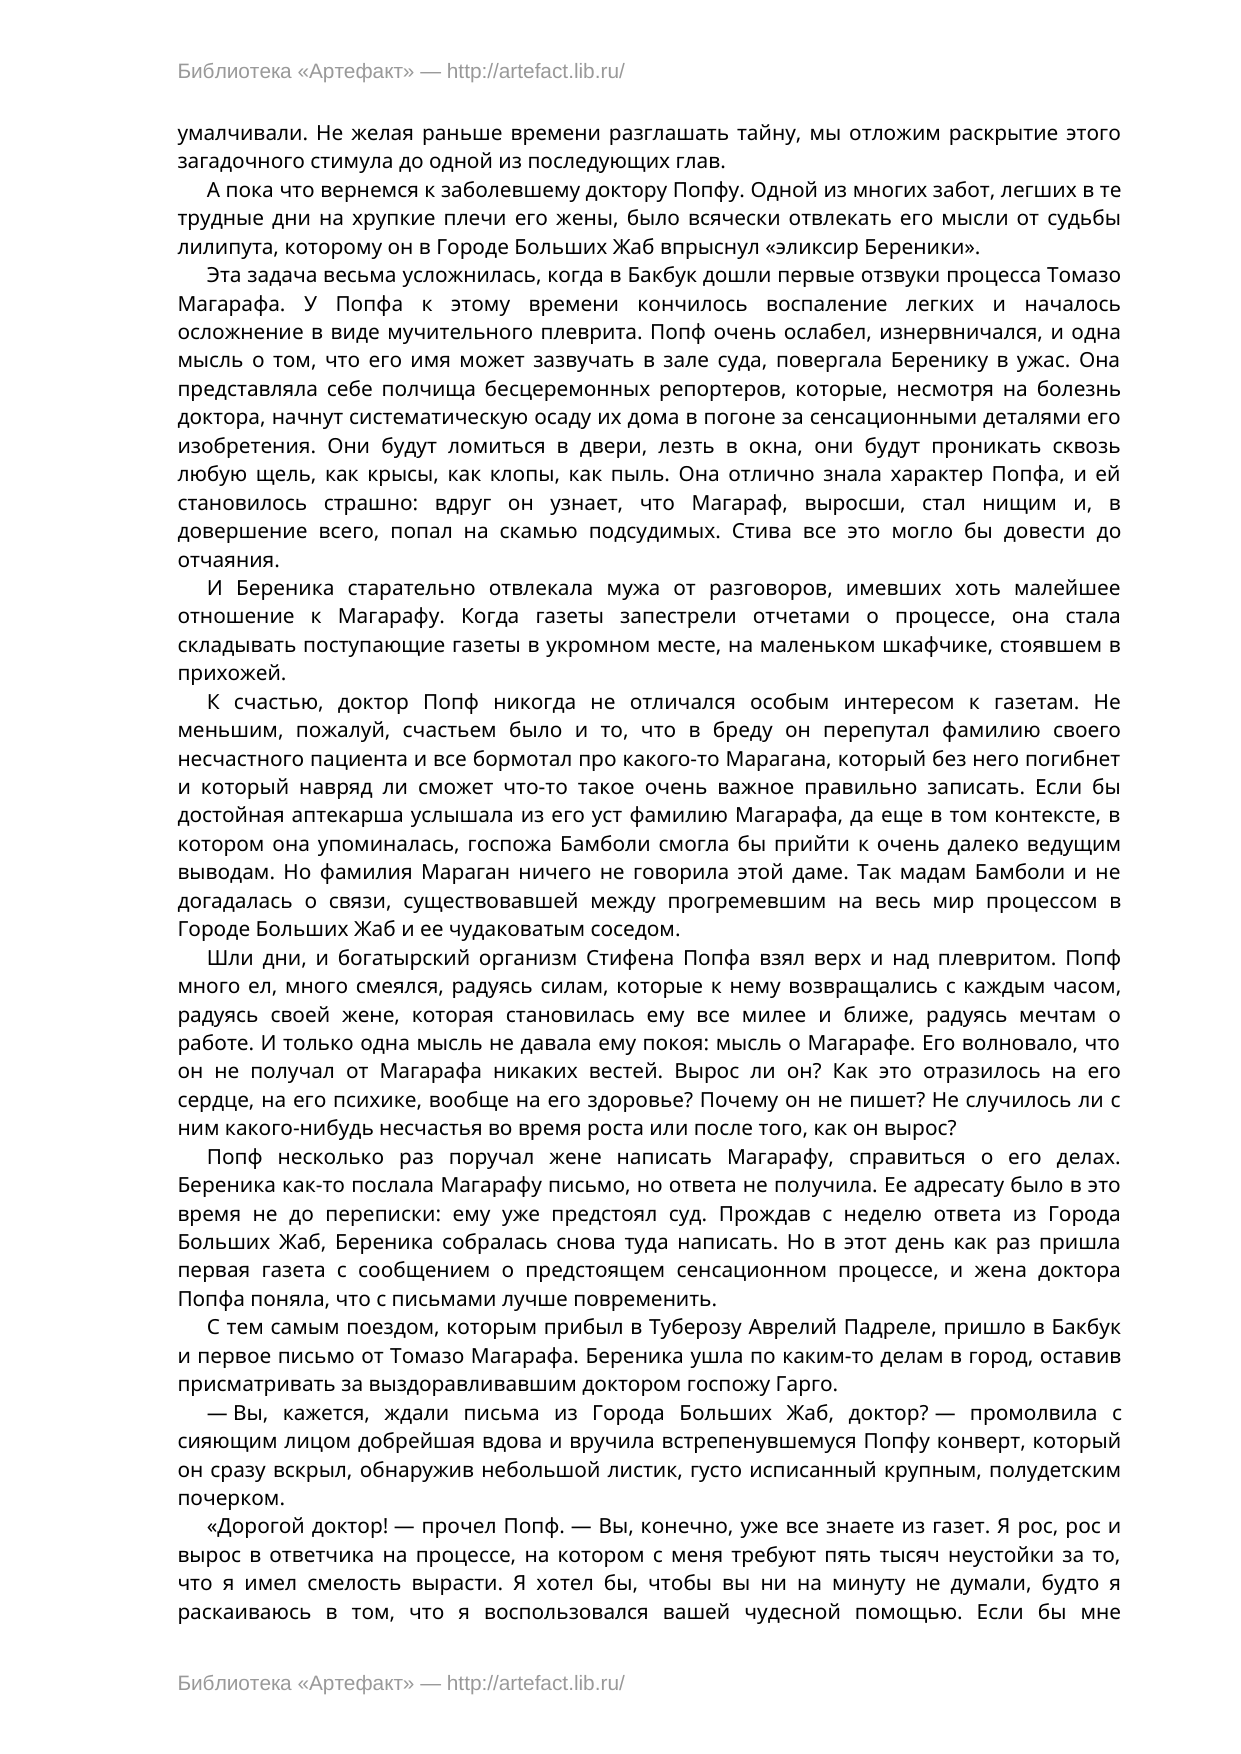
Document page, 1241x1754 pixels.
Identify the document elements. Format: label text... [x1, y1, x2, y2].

text — Вы, кажется, ждали письма из Города Больших Жаб, доктор? — промолвила с сияющим лицом добрейшая вдова и вручила встрепенувшемуся Попфу конверт, который он сразу вскрыл, обнаружив небольшой листик, густо исписанный крупным, полудетским почерком. [177, 1398, 1122, 1512]
text И Береника старательно отвлекала мужа от разговоров, имевших хоть малейшее отношение к Магарафу. Когда газеты запестрели отчетами о процессе, она стала складывать поступающие газеты в укромном месте, на маленьком шкафчике, стоявшем в прихожей. [177, 573, 1122, 687]
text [177, 118, 1122, 175]
text К счастью, доктор Попф никогда не отличался особым интересом к газетам. Не меньшим, пожалуй, счастьем было и то, что в бреду он перепутал фамилию своего несчастного пациента и все бормотал про какого-то Марагана, который без него погибнет и который навряд ли сможет что-то такое очень важное правильно записать. Если бы достойная аптекарша услышала из его уст фамилию Магарафа, да еще в том контексте, в котором она упоминалась, госпожа Бамболи смогла бы прийти к очень далеко ведущим выводам. Но фамилия Мараган ничего не говорила этой даме. Так мадам Бамболи и не догадалась о связи, существовавшей между прогремевшим на весь мир процессом в Городе Больших Жаб и ее чудаковатым соседом. [177, 687, 1122, 943]
text А пока что вернемся к заболевшему доктору Попфу. Одной из многих забот, легших в те трудные дни на хрупкие плечи его жены, было всячески отвлекать его мысли от судьбы лилипута, которому он в Городе Больших Жаб впрыснул «эликсир Береники». [177, 175, 1122, 260]
text С тем самым поездом, которым прибыл в Туберозу Аврелий Падреле, пришло в Бакбук и первое письмо от Томазо Магарафа. Береника ушла по каким-то делам в город, оставив присматривать за выздоравливавшим доктором госпожу Гарго. [177, 1312, 1122, 1398]
text Эта задача весьма усложнилась, когда в Бакбук дошли первые отзвуки процесса Томазо Магарафа. У Попфа к этому времени кончилось воспаление легких и началось осложнение в виде мучительного плеврита. Попф очень ослабел, изнервничался, и одна мысль о том, что его имя может зазвучать в зале суда, повергала Беренику в ужас. Она представляла себе полчища бесцеремонных репортеров, которые, несмотря на болезнь доктора, начнут систематическую осаду их дома в погоне за сенсационными деталями его изобретения. Они будут ломиться в двери, лезть в окна, они будут проникать сквозь любую щель, как крысы, как клопы, как пыль. Она отлично знала характер Попфа, и ей становилось страшно: вдруг он узнает, что Магараф, выросши, стал нищим и, в довершение всего, попал на скамью подсудимых. Стива все это могло бы довести до отчаяния. [177, 260, 1122, 573]
text Попф несколько раз поручал жене написать Магарафу, справиться о его делах. Береника как-то послала Магарафу письмо, но ответа не получила. Ее адресату было в это время не до переписки: ему уже предстоял суд. Прождав с неделю ответа из Города Больших Жаб, Береника собралась снова туда написать. Но в этот день как раз пришла первая газета с сообщением о предстоящем сенсационном процессе, и жена доктора Попфа поняла, что с письмами лучше повременить. [177, 1142, 1122, 1312]
text Шли дни, и богатырский организм Стифена Попфа взял верх и над плевритом. Попф много ел, много смеялся, радуясь силам, которые к нему возвращались с каждым часом, радуясь своей жене, которая становилась ему все милее и ближе, радуясь мечтам о работе. И только одна мысль не давала ему покоя: мысль о Магарафе. Его волновало, что он не получал от Магарафа никаких вестей. Вырос ли он? Как это отразилось на его сердце, на его психике, вообще на его здоровье? Почему он не пишет? Не случилось ли с ним какого-нибудь несчастья во время роста или после того, как он вырос? [177, 943, 1122, 1142]
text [177, 1512, 1122, 1625]
